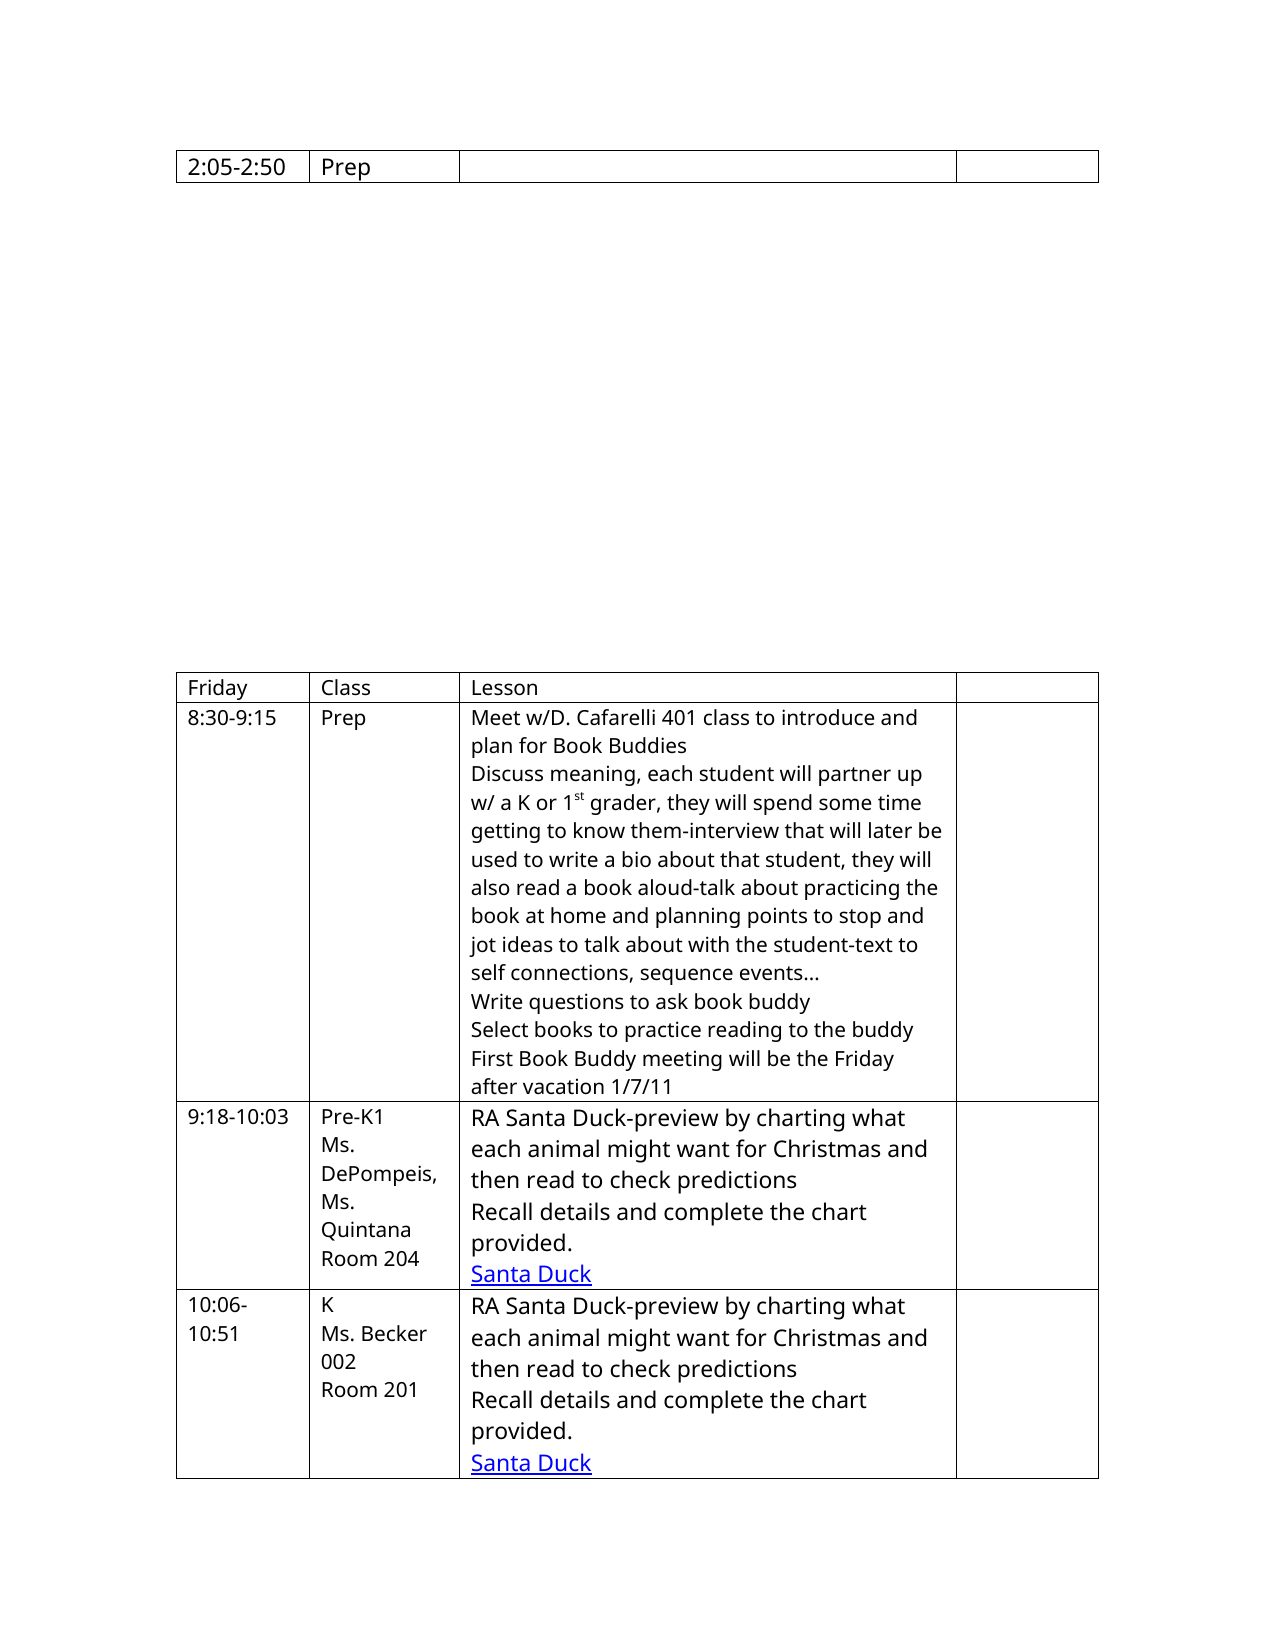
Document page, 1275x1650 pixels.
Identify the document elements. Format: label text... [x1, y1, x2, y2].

table_cell Meet w/D. Cafarelli 401 class to introduce and plan for Book Buddies Discuss meaning, each student will partner up w/ a K or 1st grader, they will spend some time getting to know them-interview that will later be used to write a bio about that student, they will also read a book aloud-talk about practicing the book at home and planning points to stop and jot ideas to talk about with the student-text to self connections, sequence events… Write questions to ask book buddy Select books to practice reading to the buddy First Book Buddy meeting will be the Friday after vacation 1/7/11 [460, 703, 956, 1101]
table_cell Prep [310, 703, 459, 1101]
table_cell [957, 703, 1098, 1101]
table_cell K Ms. Becker 002 Room 201 [310, 1290, 459, 1478]
table_header Lesson [460, 673, 956, 702]
table_header [957, 673, 1098, 702]
table_header Class [310, 673, 459, 702]
table_cell [460, 151, 956, 182]
table_cell Prep [310, 151, 459, 182]
table_cell 8:30-9:15 [177, 703, 309, 1101]
table_cell 2:05-2:50 [177, 151, 309, 182]
table_cell 10:06-10:51 [177, 1290, 309, 1478]
table_cell 9:18-10:03 [177, 1102, 309, 1289]
table_header Friday [177, 673, 309, 702]
table_cell [957, 151, 1098, 182]
table_cell Pre-K1 Ms. DePompeis, Ms. Quintana Room 204 [310, 1102, 459, 1289]
table_cell [957, 1102, 1098, 1289]
table_cell [957, 1290, 1098, 1478]
